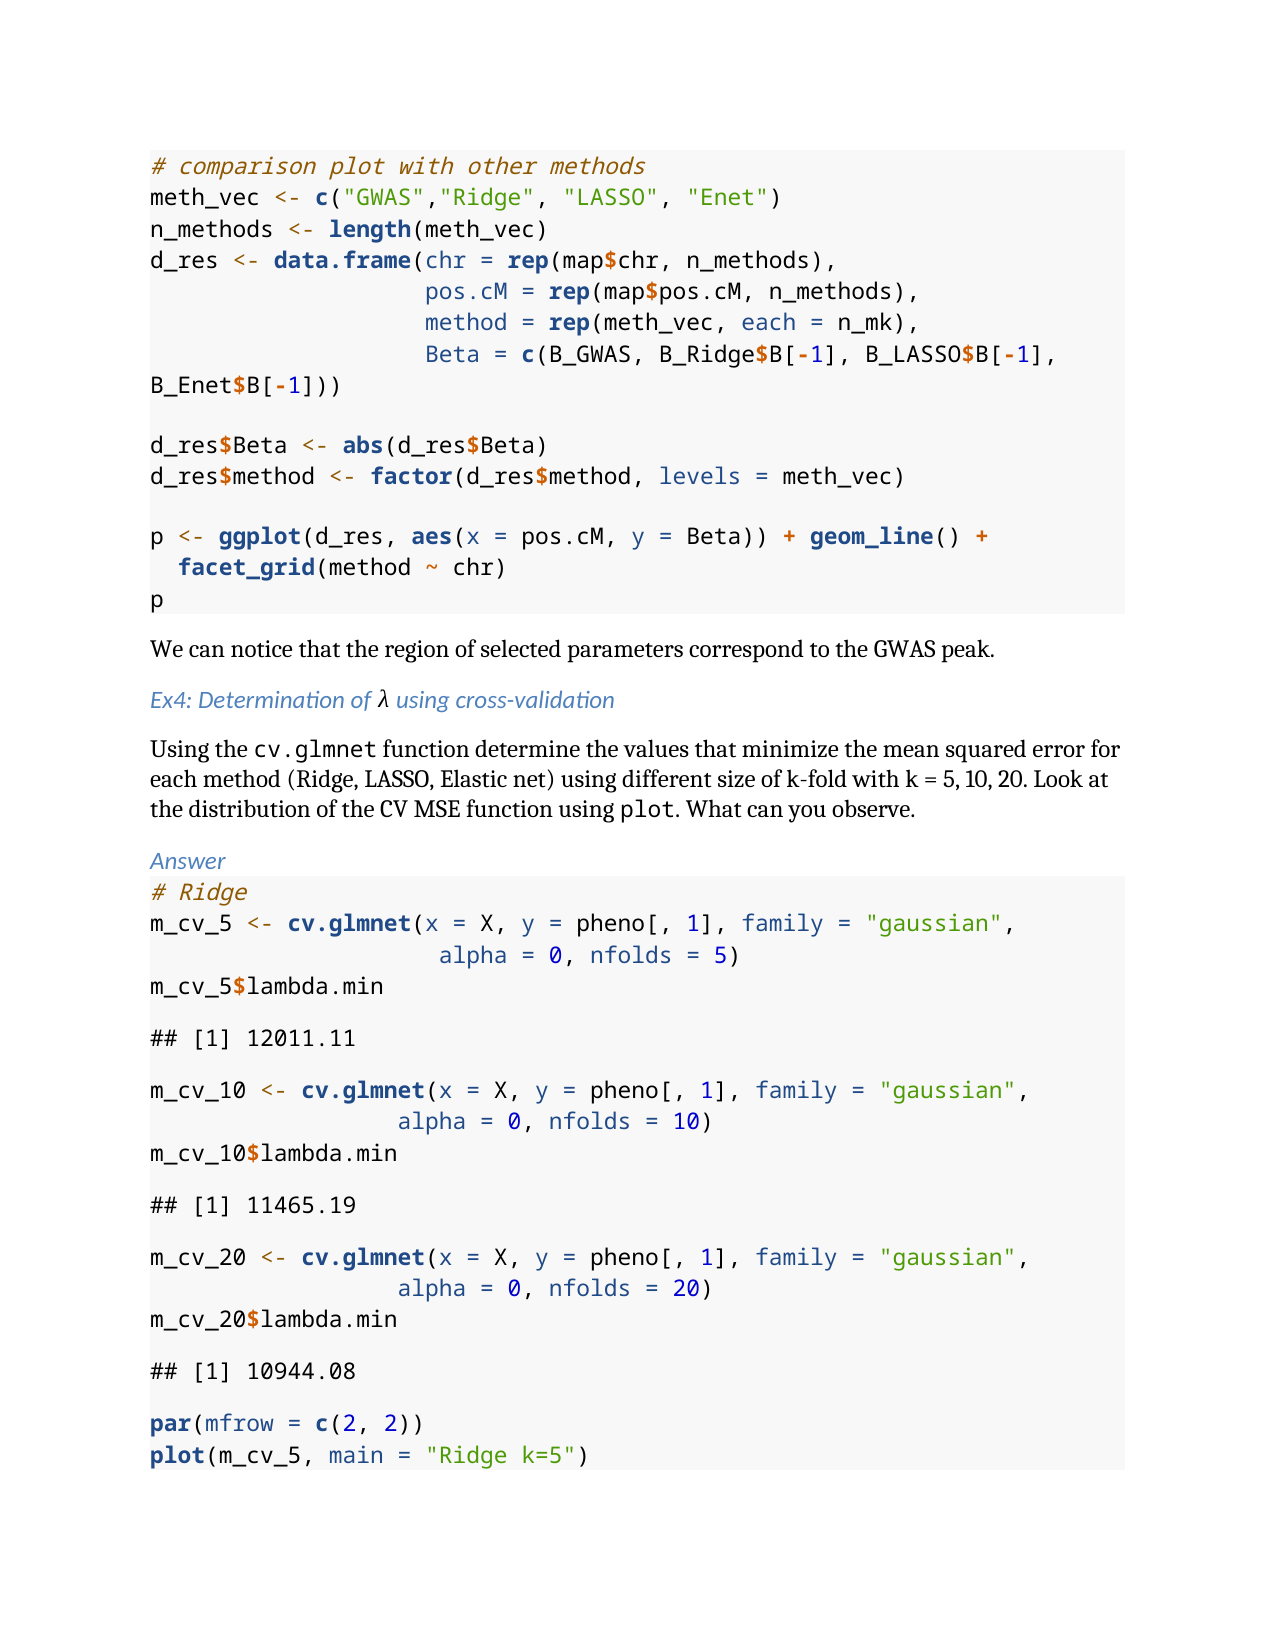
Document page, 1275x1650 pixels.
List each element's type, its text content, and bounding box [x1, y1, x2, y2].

subtitle Answer [150, 846, 1125, 876]
subtitle Ex4: Determination of using cross-validation [150, 684, 1125, 715]
text We can notice that the region of selected parameters correspond to the GWAS peak. [150, 634, 1125, 663]
text m_cv_10 <- cv.glmnet(x = X, y = pheno[, 1], family = "gaussian", alpha = 0, nfolds = 10) m_cv_10$lambda.min [397, 1074, 1125, 1168]
text # Ridge m_cv_5 <- cv.glmnet(x = X, y = pheno[, 1], family = "gaussian", alpha = 0, nfolds = 5) m_cv_5$lambda.min [150, 876, 1125, 1001]
text ## [1] 11465.19 [150, 1188, 1125, 1220]
text m_cv_20 <- cv.glmnet(x = X, y = pheno[, 1], family = "gaussian", alpha = 0, nfolds = 20) m_cv_20$lambda.min [397, 1241, 1125, 1334]
text ## [1] 12011.11 [150, 1022, 1125, 1053]
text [150, 1407, 1125, 1470]
text ## [1] 10944.08 [150, 1355, 1125, 1386]
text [150, 150, 1125, 614]
text Using the cv.glmnet function determine the values that minimize the mean squared error for each method (Ridge, LASSO, Elastic net) using different size of k-fold with k = 5, 10, 20. Look at the distribution of the CV MSE function using plot. What can you observe. [150, 733, 1125, 825]
